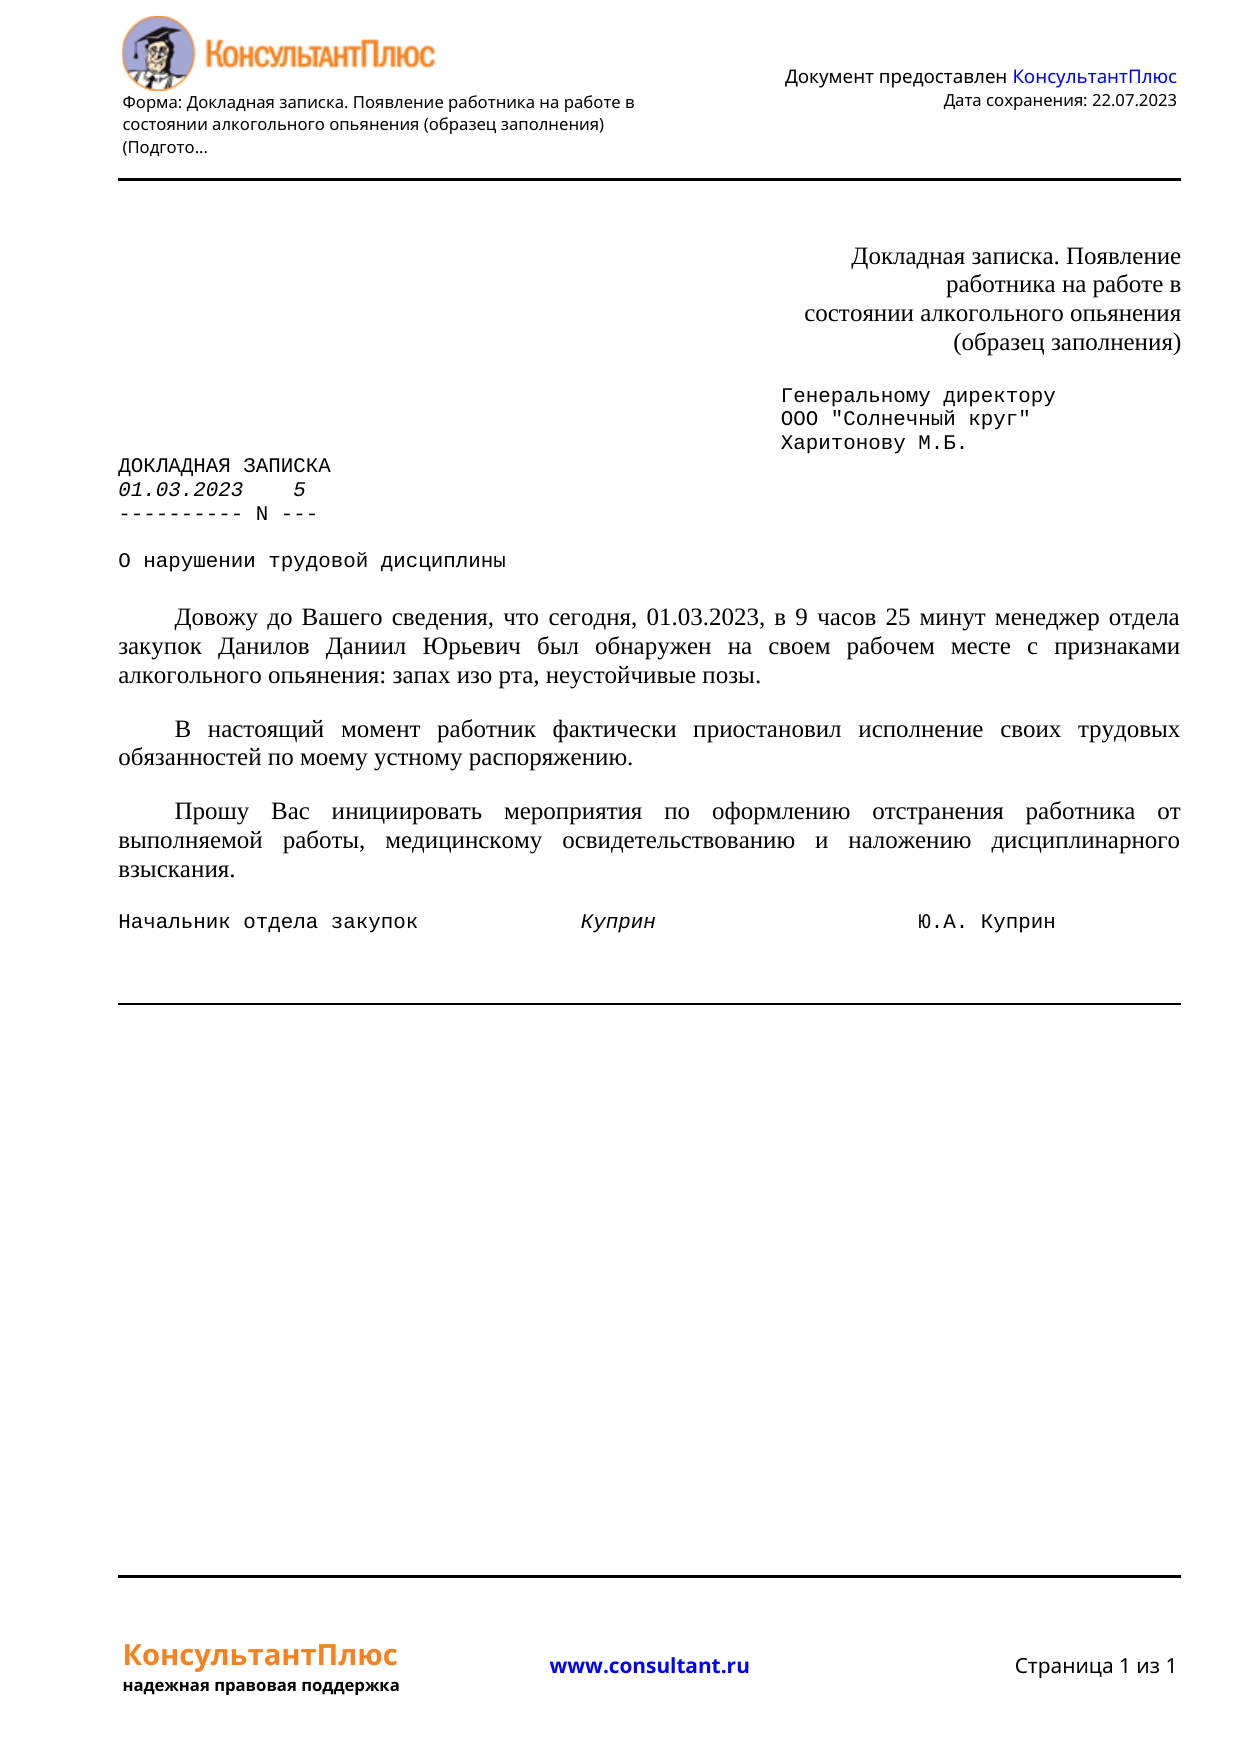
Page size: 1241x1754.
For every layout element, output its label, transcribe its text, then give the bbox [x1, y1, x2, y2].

text В настоящий момент работник фактически приостановил исполнение своих трудовых обязанностей по моему устному распоряжению. [118, 714, 1181, 771]
text О нарушении трудовой дисциплины [118, 550, 1181, 574]
text (образец заполнения) [118, 327, 1181, 356]
text Генеральному директору [118, 384, 1181, 408]
text ООО "Солнечный круг" [118, 408, 1181, 432]
text работника на работе в [118, 269, 1181, 298]
text Прошу Вас инициировать мероприятия по оформлению отстранения работника от выполняемой работы, медицинскому освидетельствованию и наложению дисциплинарного взыскания. [118, 796, 1181, 882]
text ---------- N --- [118, 503, 1181, 526]
picture [122, 16, 435, 91]
text Докладная записка. Появление [118, 241, 1181, 269]
text ДОКЛАДНАЯ ЗАПИСКА [118, 456, 1181, 479]
text Начальник отдела закупок Куприн Ю.А. Куприн [118, 911, 1181, 935]
text 01.03.2023 5 [118, 479, 1181, 503]
text Харитонову М.Б. [118, 432, 1181, 456]
text состоянии алкогольного опьянения [118, 298, 1181, 327]
text Довожу до Вашего сведения, что сегодня, 01.03.2023, в 9 часов 25 минут менеджер отдела закупок Данилов Даниил Юрьевич был обнаружен на своем рабочем месте с признаками алкогольного опьянения: запах изо рта, неустойчивые позы. [118, 602, 1181, 689]
